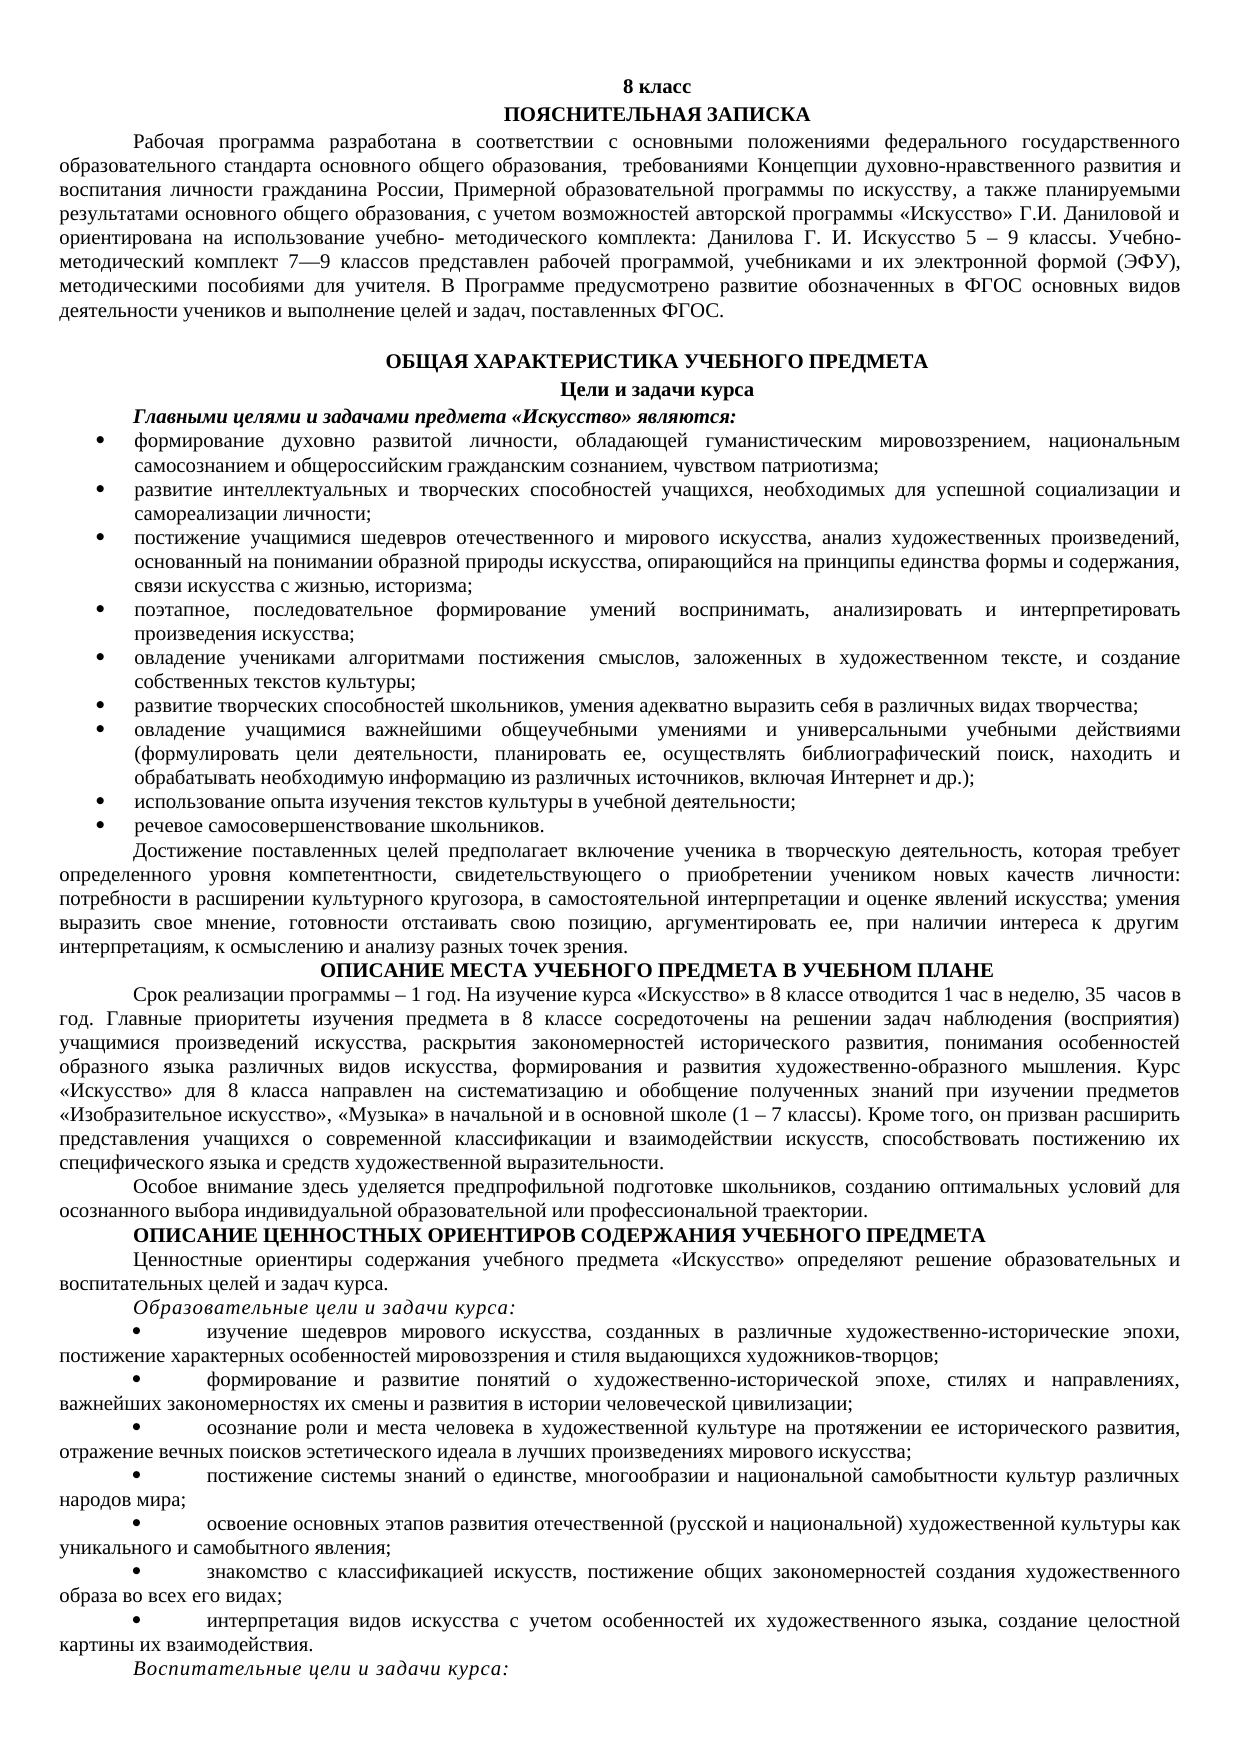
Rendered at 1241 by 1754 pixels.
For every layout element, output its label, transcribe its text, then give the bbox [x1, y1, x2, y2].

text Срок реализации программы – 1 год. На изучение курса «Искусство» в 8 классе отводится 1 час в неделю, 35 часов в год. Главные приоритеты изучения предмета в 8 классе сосредоточены на решении задач наблюдения (восприятия) учащимися произведений искусства, раскрытия закономерностей исторического развития, понимания особенностей образного языка различных видов искусства, формирования и развития художественно-образного мышления. Курс «Искусство» для 8 класса направлен на систематизацию и обобщение полученных знаний при изучении предметов «Изобразительное искусство», «Музыка» в начальной и в основной школе (1 – 7 классы). Кроме того, он призван расширить представления учащихся о современной классификации и взаимодействии искусств, способствовать постижению их специфического языка и средств художественной выразительности. [59, 982, 1181, 1174]
list овладение учениками алгоритмами постижения смыслов, заложенных в художественном тексте, и создание собственных текстов культуры; [97, 645, 1181, 693]
text Рабочая программа разработана в соответствии с основными положениями федерального государственного образовательного стандарта основного общего образования, требованиями Концепции духовно-нравственного развития и воспитания личности гражданина России, Примерной образовательной программы по искусству, а также планируемыми результатами основного общего образования, с учетом возможностей авторской программы «Искусство» Г.И. Даниловой и ориентирована на использование учебно- методического комплекта: Данилова Г. И. Искусство 5 – 9 классы. Учебно-методический комплект 7—9 классов представлен рабочей программой, учебниками и их электронной формой (ЭФУ), методическими пособиями для учителя. В Программе предусмотрено развитие обозначенных в ФГОС основных видов деятельности учеников и выполнение целей и задач, поставленных ФГОС. [59, 129, 1181, 322]
list знакомство с классификацией искусств, постижение общих закономерностей создания художественного образа во всех его видах; [59, 1559, 1181, 1607]
text Воспитательные цели и задачи курса: [59, 1656, 1181, 1680]
list Достижение поставленных целей предполагает включение ученика в творческую деятельность, которая требует определенного уровня компетентности, свидетельствующего о приобретении учеником новых качеств личности: потребности в расширении культурного кругозора, в самостоятельной интерпретации и оценке явлений искусства; умения выразить свое мнение, готовности отстаивать свою позицию, аргументировать ее, при наличии интереса к другим интерпретациям, к осмыслению и анализу разных точек зрения. [59, 837, 1181, 958]
list овладение учащимися важнейшими общеучебными умениями и универсальными учебными действиями (формулировать цели деятельности, планировать ее, осуществлять библиографический поиск, находить и обрабатывать необходимую информацию из различных источников, включая Интернет и др.); [97, 717, 1181, 789]
list постижение учащимися шедевров отечественного и мирового искусства, анализ художественных произведений, основанный на понимании образной природы искусства, опирающийся на принципы единства формы и содержания, связи искусства с жизнью, историзма; [97, 525, 1181, 597]
list развитие интеллектуальных и творческих способностей учащихся, необходимых для успешной социализации и самореализации личности; [97, 477, 1181, 525]
list поэтапное, последовательное формирование умений воспринимать, анализировать и интерпретировать произведения искусства; [97, 597, 1181, 645]
list формирование и развитие понятий о художественно-исторической эпохе, стилях и направлениях, важнейших закономерностях их смены и развития в истории человеческой цивилизации; [59, 1367, 1181, 1415]
text Главными целями и задачами предмета «Искусство» являются: [59, 404, 1181, 428]
list использование опыта изучения текстов культуры в учебной деятельности; [97, 789, 1181, 813]
text Цели и задачи курса [59, 377, 1181, 401]
list интерпретация видов искусства с учетом особенностей их художественного языка, создание целостной картины их взаимодействия. [59, 1607, 1181, 1656]
list изучение шедевров мирового искусства, созданных в различные художественно-исторические эпохи, постижение характерных особенностей мировоззрения и стиля выдающихся художников-творцов; [59, 1319, 1181, 1367]
text Образовательные цели и задачи курса: [59, 1295, 1181, 1319]
list ОПИСАНИЕ МЕСТА УЧЕБНОГО ПРЕДМЕТА В УЧЕБНОМ ПЛАНЕ [59, 958, 1181, 982]
text ОПИСАНИЕ ЦЕННОСТНЫХ ОРИЕНТИРОВ СОДЕРЖАНИЯ УЧЕБНОГО ПРЕДМЕТА [59, 1222, 1181, 1247]
list речевое самосовершенствование школьников. [97, 813, 1181, 837]
text Особое внимание здесь уделяется предпрофильной подготовке школьников, созданию оптимальных условий для осознанного выбора индивидуальной образовательной или профессиональной траектории. [59, 1174, 1181, 1222]
list осознание роли и места человека в художественной культуре на протяжении ее исторического развития, отражение вечных поисков эстетического идеала в лучших произведениях мирового искусства; [59, 1415, 1181, 1463]
list освоение основных этапов развития отечественной (русской и национальной) художественной культуры как уникального и самобытного явления; [59, 1511, 1181, 1559]
list формирование духовно развитой личности, обладающей гуманистическим мировоззрением, национальным самосознанием и общероссийским гражданским сознанием, чувством патриотизма; [97, 428, 1181, 477]
text Ценностные ориентиры содержания учебного предмета «Искусство» определяют решение образовательных и воспитательных целей и задач курса. [59, 1247, 1181, 1295]
text ПОЯСНИТЕЛЬНАЯ ЗАПИСКА [59, 101, 1181, 126]
list постижение системы знаний о единстве, многообразии и национальной самобытности культур различных народов мира; [59, 1463, 1181, 1511]
list развитие творческих способностей школьников, умения адекватно выразить себя в различных видах творчества; [97, 693, 1181, 717]
text ОБЩАЯ ХАРАКТЕРИСТИКА УЧЕБНОГО ПРЕДМЕТА [59, 349, 1181, 373]
text 8 класс [59, 74, 1181, 98]
